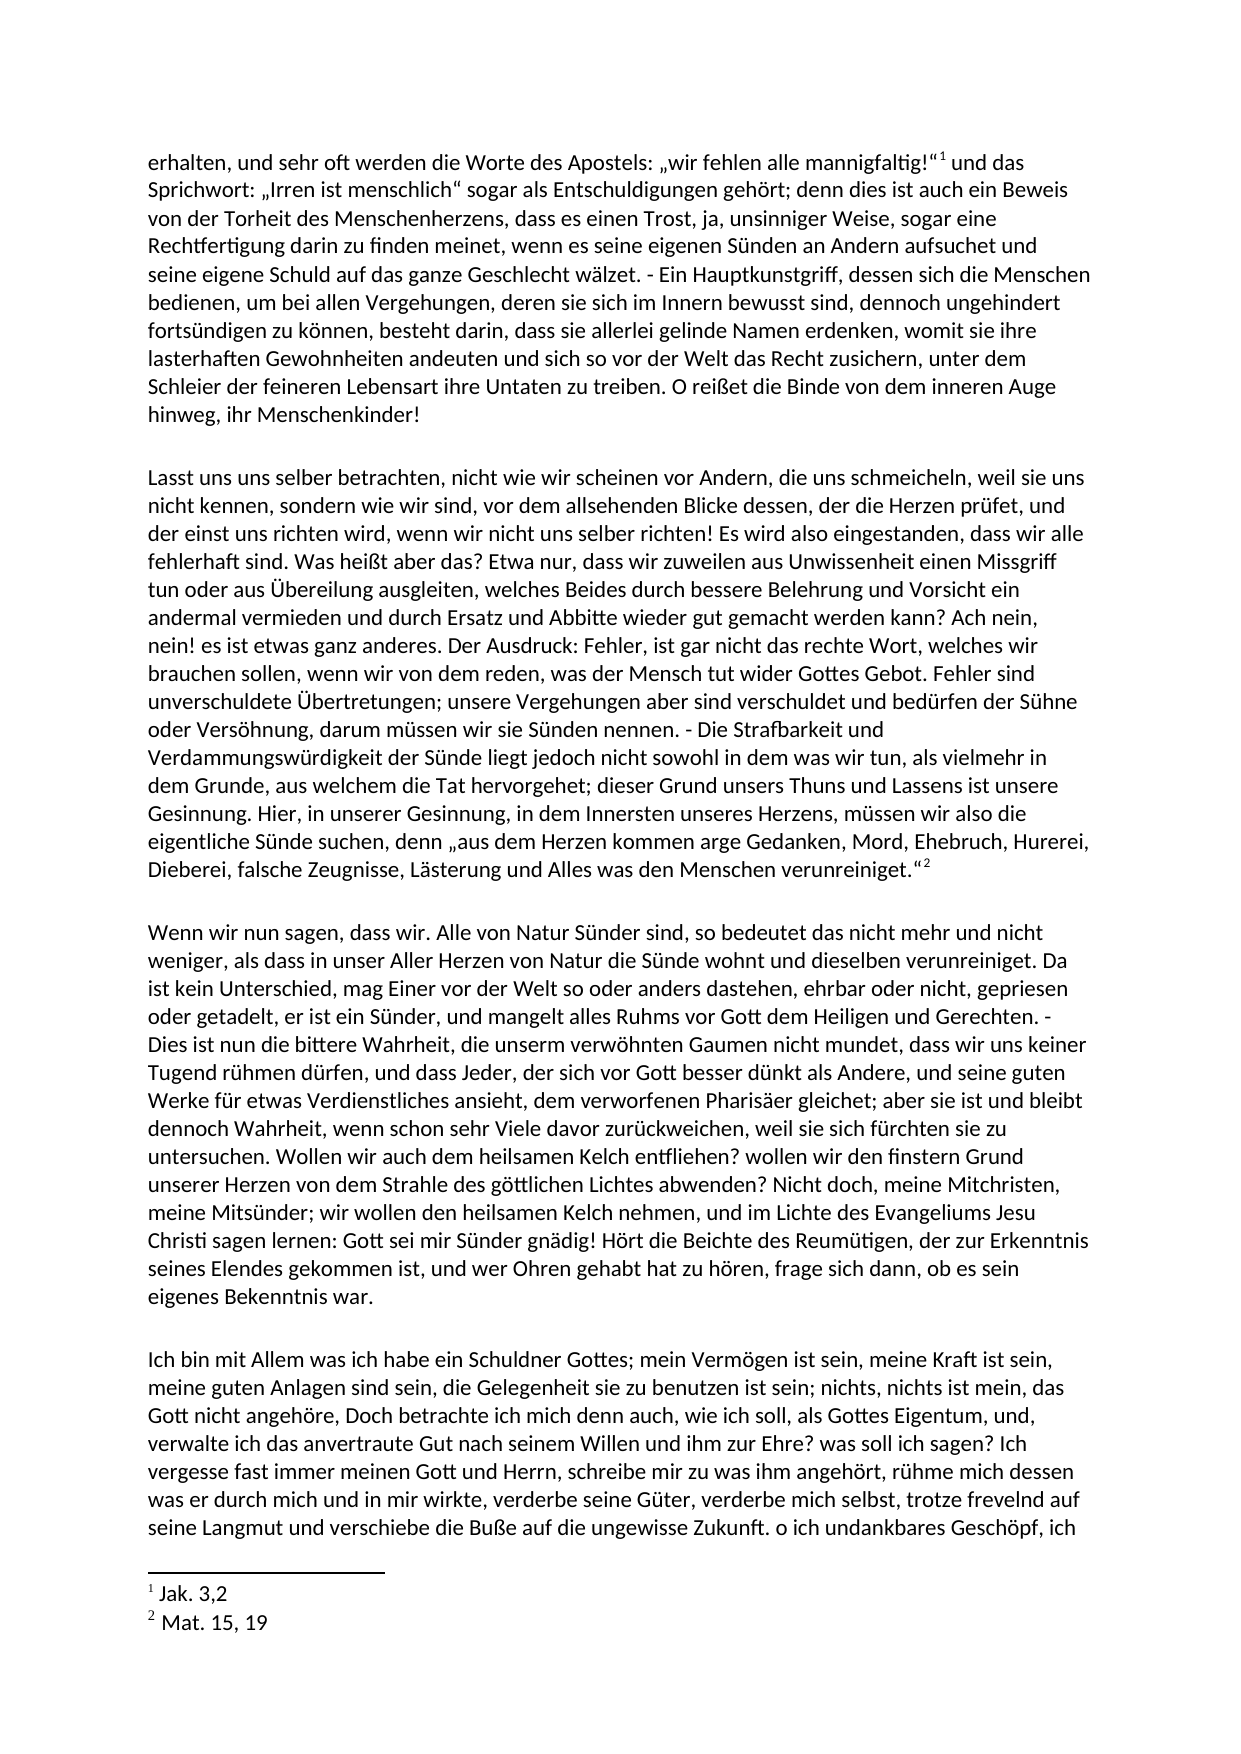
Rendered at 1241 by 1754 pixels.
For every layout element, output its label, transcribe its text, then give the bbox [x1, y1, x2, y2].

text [148, 148, 1093, 428]
text Wenn wir nun sagen, dass wir. Alle von Natur Sünder sind, so bedeutet das nicht mehr und nicht weniger, als dass in unser Aller Herzen von Natur die Sünde wohnt und dieselben verunreiniget. Da ist kein Unterschied, mag Einer vor der Welt so oder anders dastehen, ehrbar oder nicht, gepriesen oder getadelt, er ist ein Sünder, und mangelt alles Ruhms vor Gott dem Heiligen und Gerechten. - Dies ist nun die bittere Wahrheit, die unserm verwöhnten Gaumen nicht mundet, dass wir uns keiner Tugend rühmen dürfen, und dass Jeder, der sich vor Gott besser dünkt als Andere, und seine guten Werke für etwas Verdienstliches ansieht, dem verworfenen Pharisäer gleichet; aber sie ist und bleibt dennoch Wahrheit, wenn schon sehr Viele davor zurückweichen, weil sie sich fürchten sie zu untersuchen. Wollen wir auch dem heilsamen Kelch entfliehen? wollen wir den finstern Grund unserer Herzen von dem Strahle des göttlichen Lichtes abwenden? Nicht doch, meine Mitchristen, meine Mitsünder; wir wollen den heilsamen Kelch nehmen, und im Lichte des Evangeliums Jesu Christi sagen lernen: Gott sei mir Sünder gnädig! Hört die Beichte des Reumütigen, der zur Erkenntnis seines Elendes gekommen ist, und wer Ohren gehabt hat zu hören, frage sich dann, ob es sein eigenes Bekenntnis war. [148, 918, 1093, 1310]
text Lasst uns uns selber betrachten, nicht wie wir scheinen vor Andern, die uns schmeicheln, weil sie uns nicht kennen, sondern wie wir sind, vor dem allsehenden Blicke dessen, der die Herzen prüfet, und der einst uns richten wird, wenn wir nicht uns selber richten! Es wird also eingestanden, dass wir alle fehlerhaft sind. Was heißt aber das? Etwa nur, dass wir zuweilen aus Unwissenheit einen Missgriff tun oder aus Übereilung ausgleiten, welches Beides durch bessere Belehrung und Vorsicht ein andermal vermieden und durch Ersatz und Abbitte wieder gut gemacht werden kann? Ach nein, nein! es ist etwas ganz anderes. Der Ausdruck: Fehler, ist gar nicht das rechte Wort, welches wir brauchen sollen, wenn wir von dem reden, was der Mensch tut wider Gottes Gebot. Fehler sind unverschuldete Übertretungen; unsere Vergehungen aber sind verschuldet und bedürfen der Sühne oder Versöhnung, darum müssen wir sie Sünden nennen. - Die Strafbarkeit und Verdammungswürdigkeit der Sünde liegt jedoch nicht sowohl in dem was wir tun, als vielmehr in dem Grunde, aus welchem die Tat hervorgehet; dieser Grund unsers Thuns und Lassens ist unsere Gesinnung. Hier, in unserer Gesinnung, in dem Innersten unseres Herzens, müssen wir also die eigentliche Sünde suchen, denn „aus dem Herzen kommen arge Gedanken, Mord, Ehebruch, Hurerei, Dieberei, falsche Zeugnisse, Lästerung und Alles was den Menschen verunreiniget.“ [148, 463, 1093, 883]
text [148, 1345, 1093, 1542]
